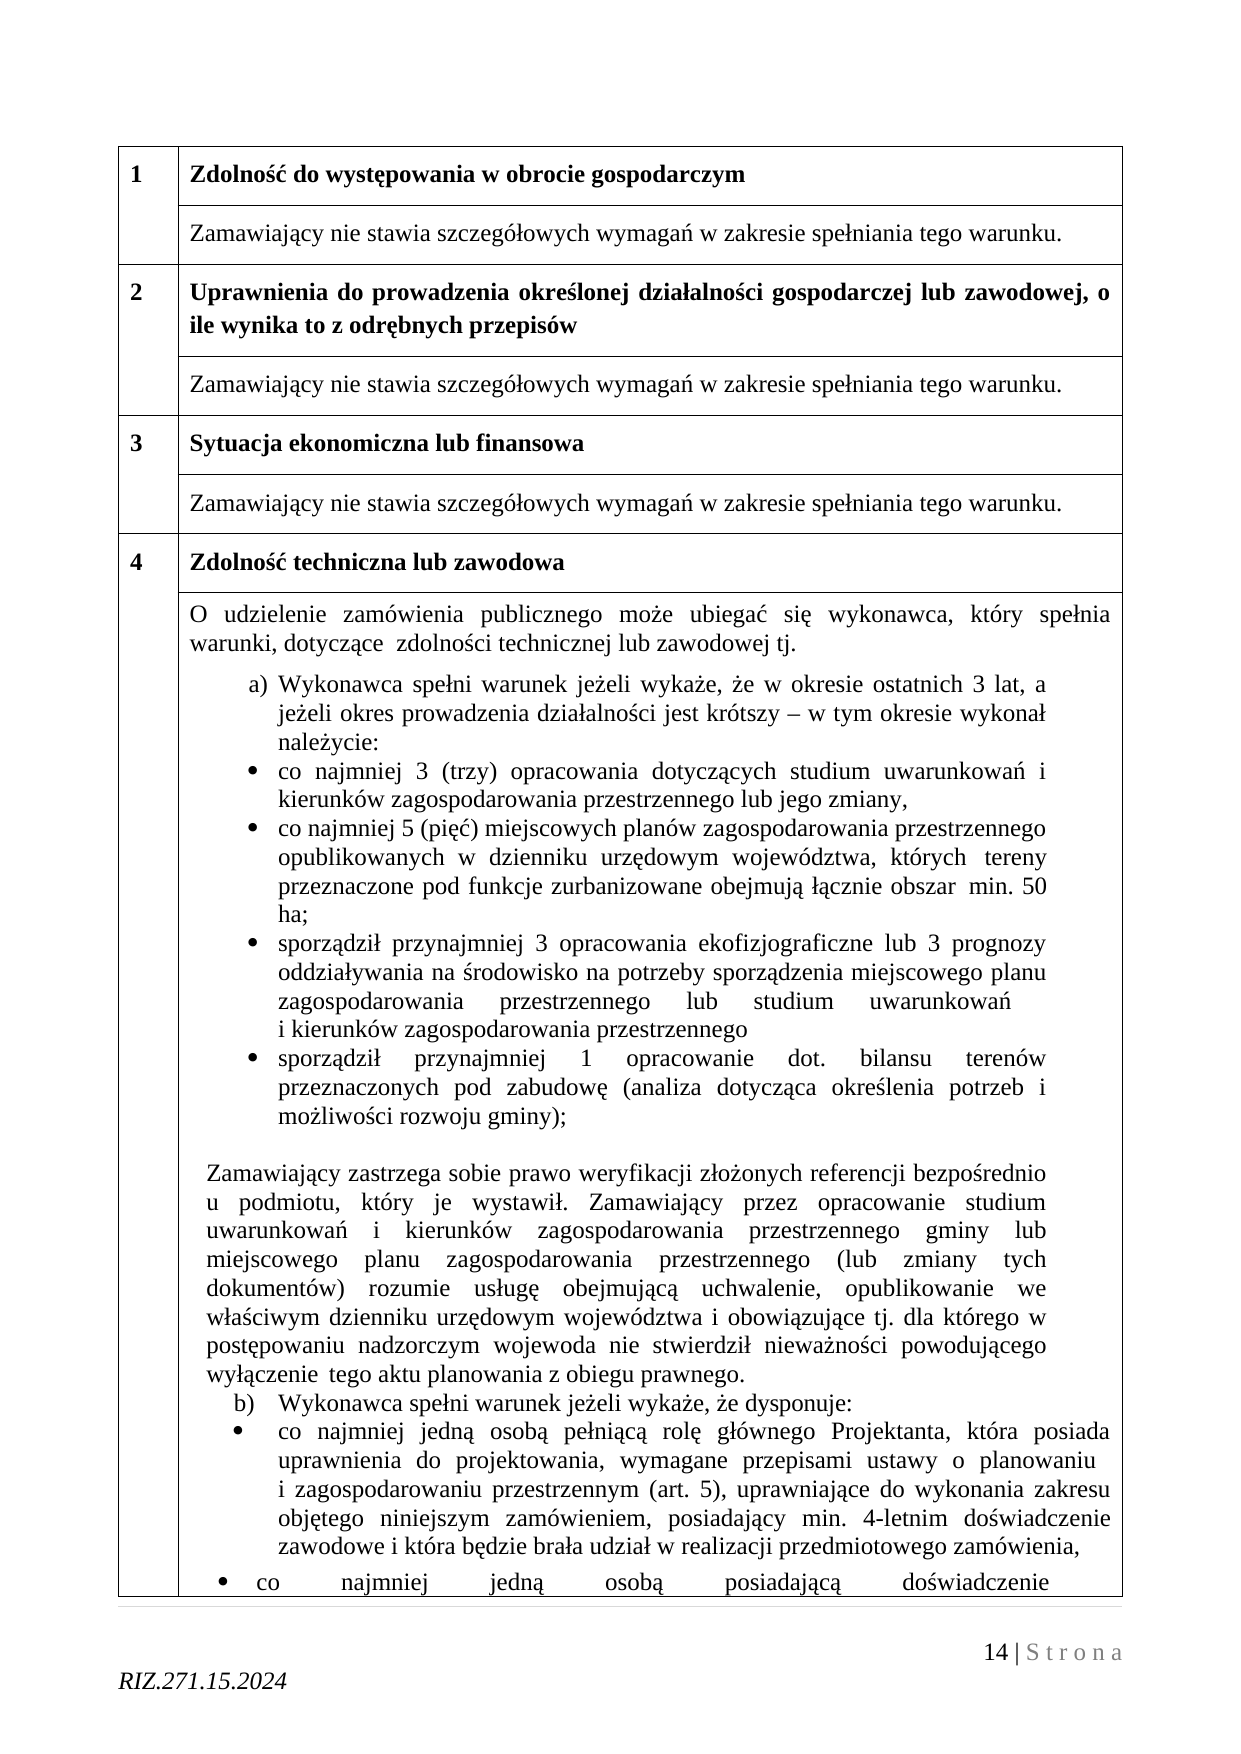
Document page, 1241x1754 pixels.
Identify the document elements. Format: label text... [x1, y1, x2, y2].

table_cell 1 [119, 147, 178, 264]
table_cell Zdolność do występowania w obrocie gospodarczym [179, 147, 1122, 205]
table_cell Uprawnienia do prowadzenia określonej działalności gospodarczej lub zawodowej, o ile wynika to z odrębnych przepisów [179, 265, 1122, 356]
table_cell Zamawiający nie stawia szczegółowych wymagań w zakresie spełniania tego warunku. [179, 357, 1122, 415]
table_cell 2 [119, 265, 178, 415]
table_cell 4 [119, 534, 178, 1596]
table_cell Zdolność techniczna lub zawodowa [179, 534, 1122, 592]
table_cell Zamawiający nie stawia szczegółowych wymagań w zakresie spełniania tego warunku. [179, 475, 1122, 533]
table_cell Sytuacja ekonomiczna lub finansowa [179, 416, 1122, 474]
table_cell 3 [119, 416, 178, 533]
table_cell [179, 593, 1122, 1596]
table_cell Zamawiający nie stawia szczegółowych wymagań w zakresie spełniania tego warunku. [179, 206, 1122, 264]
